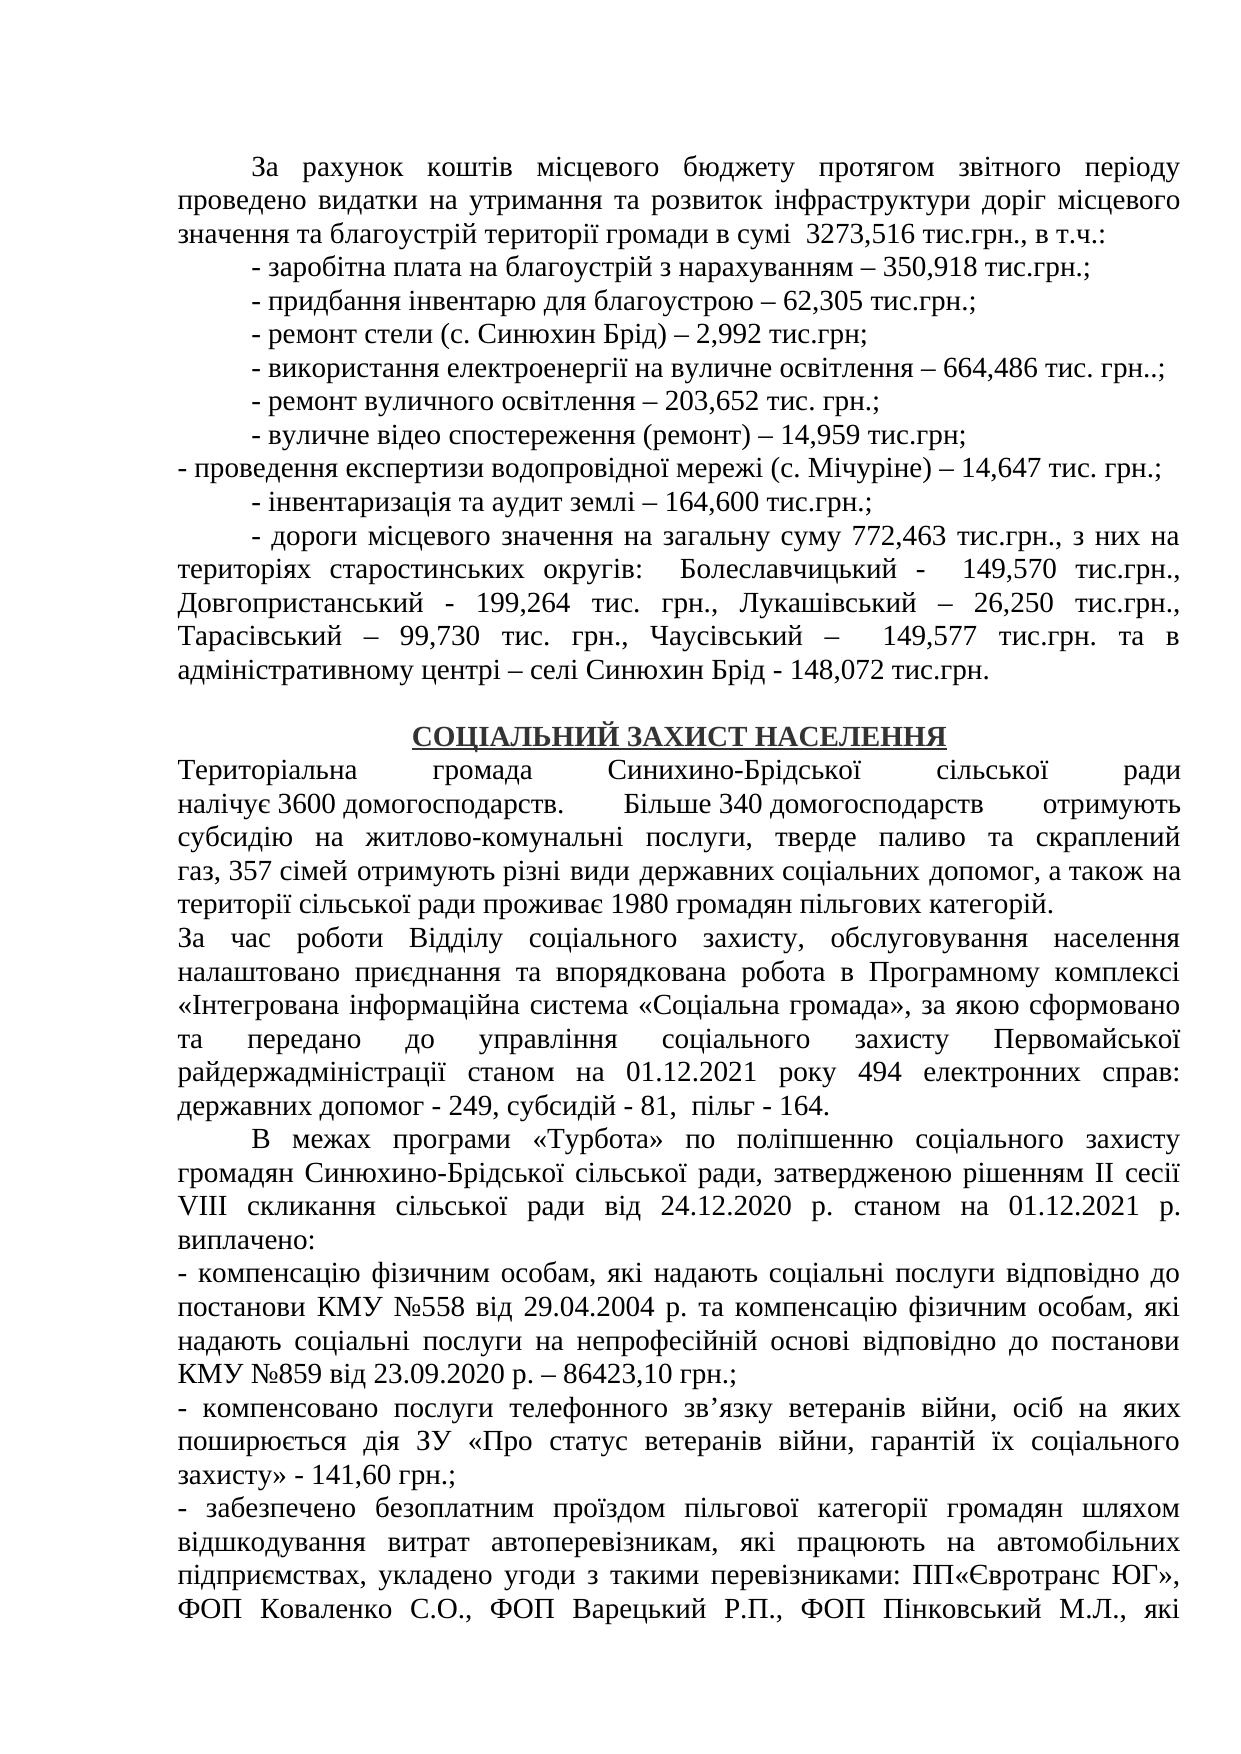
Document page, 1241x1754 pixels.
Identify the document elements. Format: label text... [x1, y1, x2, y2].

text - проведення експертизи водопровідної мережі (с. Мічуріне) – 14,647 тис. грн.; [177, 451, 1181, 484]
text За час роботи Відділу соціального захисту, обслуговування населення налаштовано приєднання та впорядкована робота в Програмному комплексі «Інтегрована інформаційна система «Соціальна громада», за якою сформовано та передано до управління соціального захисту Первомайської райдержадміністрації станом на 01.12.2021 року 494 електронних справ: державних допомог - 249, субсидій - 81, пільг - 164. [177, 920, 1181, 1121]
text - вуличне відео спостереження (ремонт) – 14,959 тис.грн; [177, 417, 1181, 451]
text СОЦІАЛЬНИЙ ЗАХИСТ НАСЕЛЕННЯ [177, 719, 1181, 752]
text - придбання інвентарю для благоустрою – 62,305 тис.грн.; [177, 283, 1181, 316]
text - заробітна плата на благоустрій з нарахуванням – 350,918 тис.грн.; [177, 249, 1181, 283]
text - ремонт стели (с. Синюхин Брід) – 2,992 тис.грн; [177, 316, 1181, 350]
text За рахунок коштів місцевого бюджету протягом звітного періоду проведено видатки на утримання та розвиток інфраструктури доріг місцевого значення та благоустрій території громади в сумі 3273,516 тис.грн., в т.ч.: [177, 149, 1181, 249]
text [177, 1490, 1181, 1624]
text В межах програми «Турбота» по поліпшенню соціального захисту громадян Синюхино-Брідської сільської ради, затвердженою рішенням ІІ сесії VІІІ скликання сільської ради від 24.12.2020 р. станом на 01.12.2021 р. виплачено: [177, 1121, 1181, 1256]
text - використання електроенергії на вуличне освітлення – 664,486 тис. грн..; [177, 350, 1181, 383]
text - компенсовано послуги телефонного зв’язку ветеранів війни, осіб на яких поширюється дія ЗУ «Про статус ветеранів війни, гарантій їх соціального захисту» - 141,60 грн.; [177, 1390, 1181, 1490]
text - ремонт вуличного освітлення – 203,652 тис. грн.; [177, 383, 1181, 417]
text - компенсацію фізичним особам, які надають соціальні послуги відповідно до постанови КМУ №558 від 29.04.2004 р. та компенсацію фізичним особам, які надають соціальні послуги на непрофесійній основі відповідно до постанови КМУ №859 від 23.09.2020 р. – 86423,10 грн.; [177, 1256, 1181, 1390]
text - інвентаризація та аудит землі – 164,600 тис.грн.; [177, 484, 1181, 518]
text - дороги місцевого значення на загальну суму 772,463 тис.грн., з них на територіях старостинських округів: Болеславчицький - 149,570 тис.грн., Довгопристанський - 199,264 тис. грн., Лукашівський – 26,250 тис.грн., Тарасівський – 99,730 тис. грн., Чаусівський – 149,577 тис.грн. та в адміністративному центрі – селі Синюхин Брід - 148,072 тис.грн. [177, 518, 1181, 685]
text Територіальна громада Синихино-Брідської сільської ради налічує 3600 домогосподарств. Більше 340 домогосподарств отримують субсидію на житлово-комунальні послуги, тверде паливо та скраплений газ, 357 сімей отримують різні види державних соціальних допомог, а також на території сільської ради проживає 1980 громадян пільгових категорій. [177, 752, 1181, 920]
